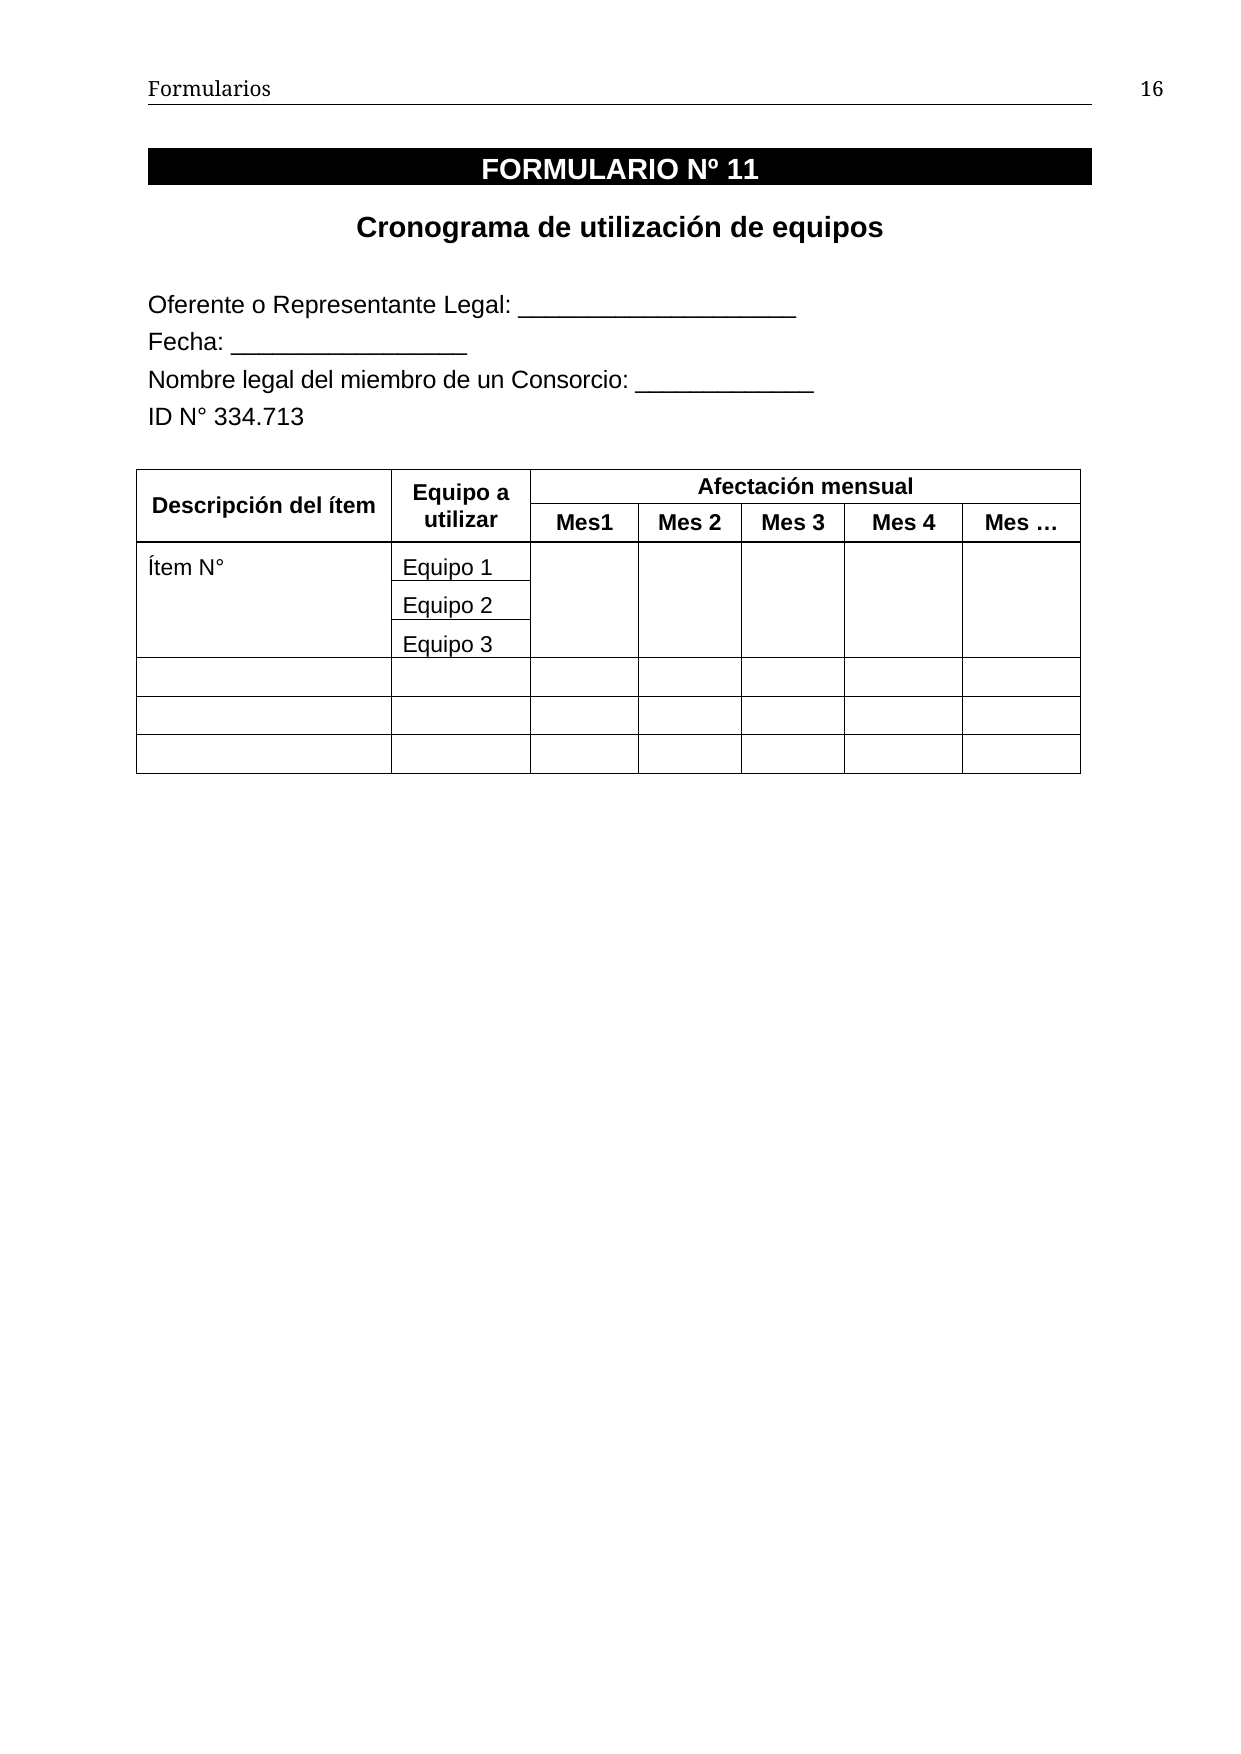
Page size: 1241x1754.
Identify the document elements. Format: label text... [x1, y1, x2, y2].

table_header Equipo a utilizar [392, 470, 530, 541]
table_cell [639, 658, 741, 696]
table_cell Mes 2 [639, 504, 741, 541]
table_cell [963, 697, 1080, 734]
table_cell [137, 658, 391, 696]
table_cell [392, 735, 530, 773]
table_cell Equipo 1 [392, 543, 530, 580]
table_cell [392, 658, 530, 696]
table_cell [639, 697, 741, 734]
table_cell [531, 735, 638, 773]
text Nombre legal del miembro de un Consorcio: _____________ [148, 356, 1076, 393]
text Oferente o Representante Legal: ____________________ [148, 281, 1076, 318]
table_cell Equipo 3 [392, 620, 530, 657]
table_cell [845, 735, 962, 773]
text Fecha: _________________ [148, 318, 1076, 356]
table_cell Equipo 2 [392, 581, 530, 618]
subtitle FORMULARIO Nº 11 [148, 148, 1092, 185]
table_cell Mes 3 [742, 504, 844, 541]
table_cell Ítem N° [137, 543, 391, 657]
text ID N° 334.713 [148, 393, 1076, 431]
subtitle Cronograma de utilización de equipos [148, 206, 1092, 243]
table_cell [963, 543, 1080, 657]
table_cell [845, 658, 962, 696]
table_cell [531, 543, 638, 657]
table_cell [963, 735, 1080, 773]
table_cell [639, 735, 741, 773]
table_cell [531, 697, 638, 734]
table_cell Mes1 [531, 504, 638, 541]
table_cell [137, 697, 391, 734]
table_cell [742, 543, 844, 657]
table_cell [845, 697, 962, 734]
table_header Afectación mensual [531, 470, 1080, 503]
table_cell [742, 658, 844, 696]
table_cell Mes 4 [845, 504, 962, 541]
table_cell [845, 543, 962, 657]
table_cell [639, 543, 741, 657]
table_cell [531, 658, 638, 696]
table_cell [137, 735, 391, 773]
table_cell Mes … [963, 504, 1080, 541]
table_cell [742, 697, 844, 734]
table_cell [742, 735, 844, 773]
table_cell [963, 658, 1080, 696]
table_cell [392, 697, 530, 734]
table_header Descripción del ítem [137, 470, 391, 541]
